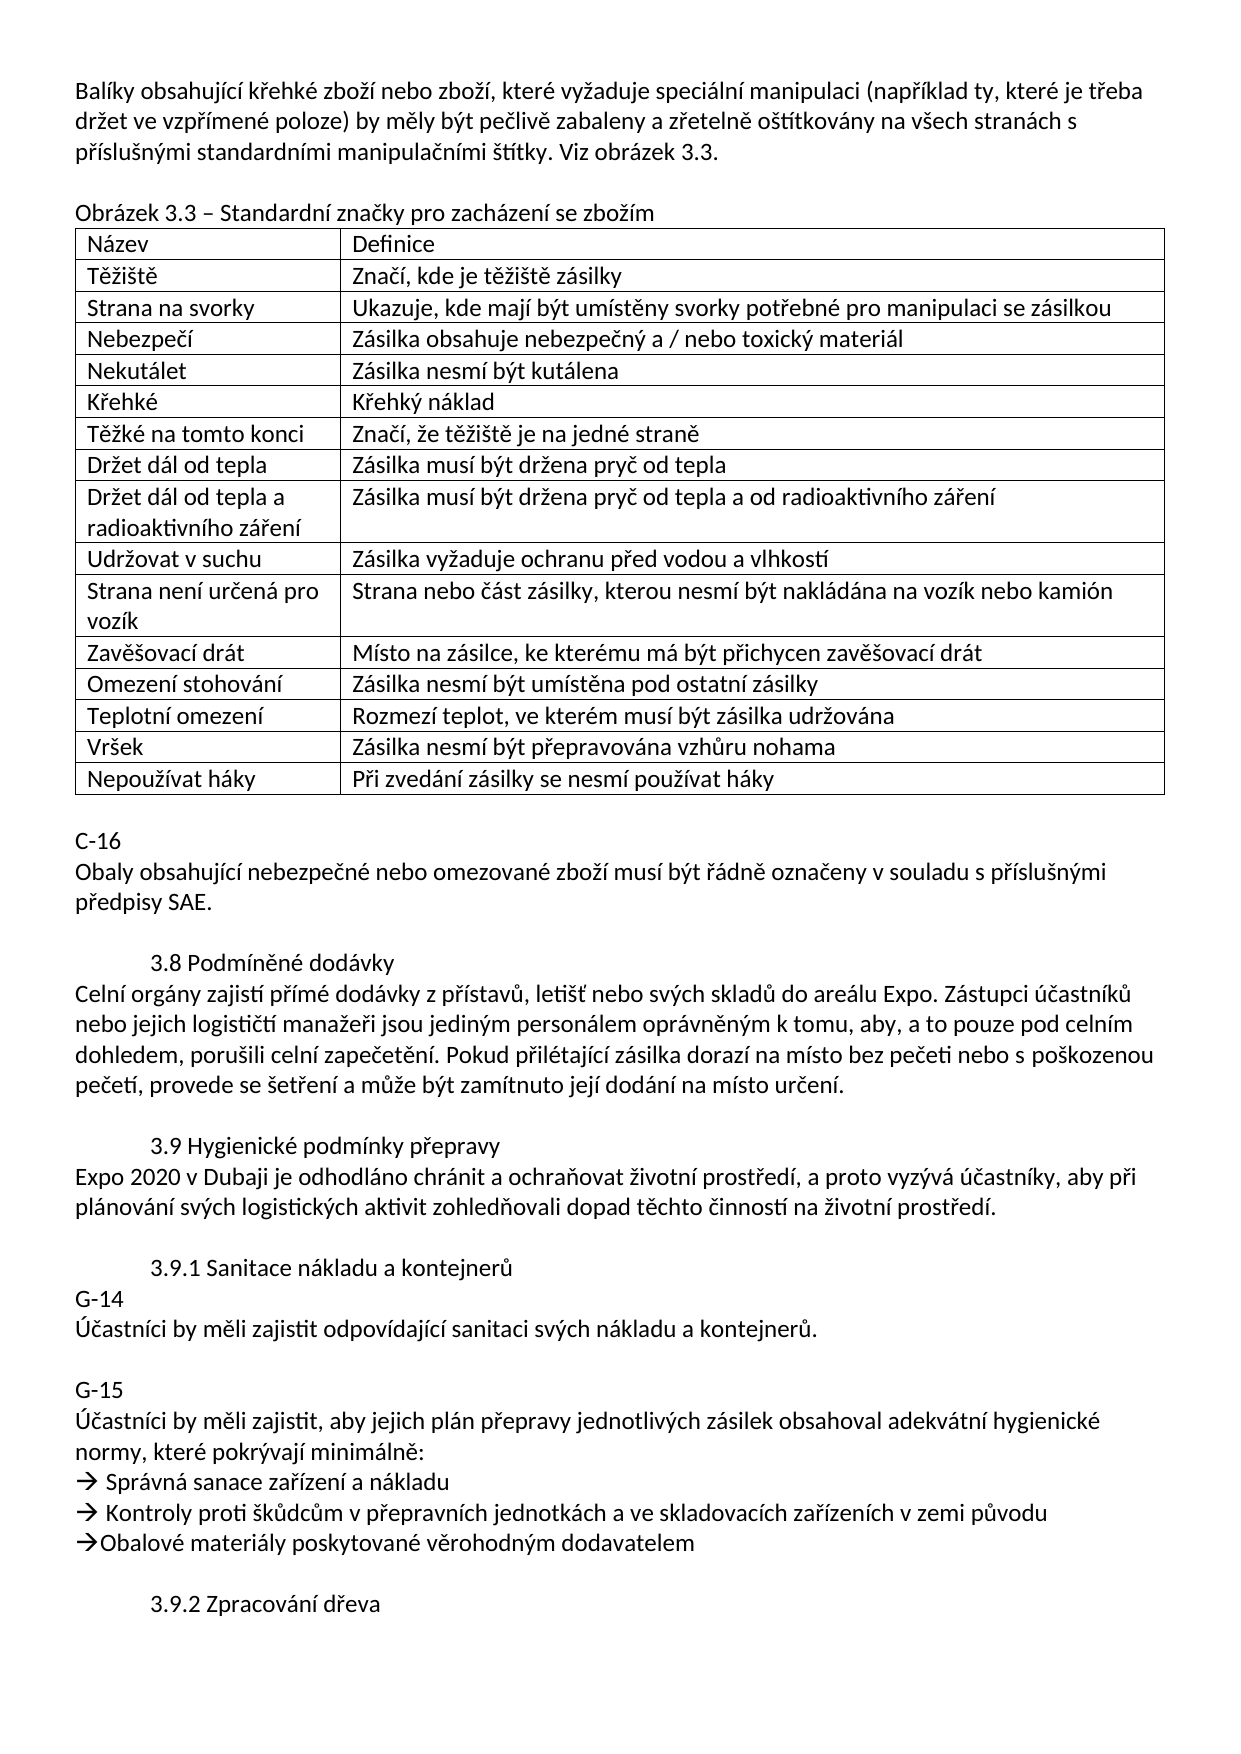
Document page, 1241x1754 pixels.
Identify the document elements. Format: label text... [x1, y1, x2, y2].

table_cell Zásilka nesmí být přepravována vzhůru nohama [341, 732, 1164, 762]
table_cell Zavěšovací drát [76, 637, 340, 667]
table_cell Zásilka nesmí být umístěna pod ostatní zásilky [341, 669, 1164, 699]
text Balíky obsahující křehké zboží nebo zboží, které vyžaduje speciální manipulaci (například ty, které je třeba držet ve vzpřímené poloze) by měly být pečlivě zabaleny a zřetelně oštítkovány na všech stranách s příslušnými standardními manipulačními štítky. Viz obrázek 3.3. [75, 75, 1165, 167]
table_cell Teplotní omezení [76, 700, 340, 731]
table_header Definice [341, 229, 1164, 259]
text G-15 [75, 1374, 1165, 1405]
text Kontroly proti škůdcům v přepravních jednotkách a ve skladovacích zařízeních v zemi původu [75, 1497, 1165, 1527]
table_cell Strana na svorky [76, 292, 340, 322]
table_cell Strana nebo část zásilky, kterou nesmí být nakládána na vozík nebo kamión [341, 575, 1164, 636]
text Účastníci by měli zajistit, aby jejich plán přepravy jednotlivých zásilek obsahoval adekvátní hygienické normy, které pokrývají minimálně: [75, 1405, 1165, 1466]
table_cell Držet dál od tepla a radioaktivního záření [76, 481, 340, 542]
table_cell Strana není určená pro vozík [76, 575, 340, 636]
table_cell Značí, že těžiště je na jedné straně [341, 418, 1164, 448]
text 3.8 Podmíněné dodávky [75, 947, 1165, 978]
table_cell Omezení stohování [76, 669, 340, 699]
table_cell Zásilka musí být držena pryč od tepla a od radioaktivního záření [341, 481, 1164, 542]
text G-14 [75, 1283, 1165, 1313]
table_cell Křehký náklad [341, 386, 1164, 417]
table_cell Těžké na tomto konci [76, 418, 340, 448]
text Účastníci by měli zajistit odpovídající sanitaci svých nákladu a kontejnerů. [75, 1313, 1165, 1344]
table_cell Nekutálet [76, 355, 340, 385]
table_cell Při zvedání zásilky se nesmí používat háky [341, 763, 1164, 794]
table_cell Držet dál od tepla [76, 450, 340, 480]
text Obaly obsahující nebezpečné nebo omezované zboží musí být řádně označeny v souladu s příslušnými předpisy SAE. [75, 856, 1165, 917]
table_cell Vršek [76, 732, 340, 762]
text 3.9.2 Zpracování dřeva [75, 1588, 1165, 1619]
text 3.9 Hygienické podmínky přepravy [75, 1130, 1165, 1161]
table_cell Nepoužívat háky [76, 763, 340, 794]
table_cell Rozmezí teplot, ve kterém musí být zásilka udržována [341, 700, 1164, 731]
text Obrázek 3.3 – Standardní značky pro zacházení se zbožím [75, 197, 1165, 228]
table_cell Těžiště [76, 260, 340, 291]
text Obalové materiály poskytované věrohodným dodavatelem [75, 1527, 1165, 1558]
table_cell Ukazuje, kde mají být umístěny svorky potřebné pro manipulaci se zásilkou [341, 292, 1164, 322]
table_header Název [76, 229, 340, 259]
table_cell Zásilka musí být držena pryč od tepla [341, 450, 1164, 480]
text Správná sanace zařízení a nákladu [75, 1466, 1165, 1497]
table_cell Zásilka vyžaduje ochranu před vodou a vlhkostí [341, 543, 1164, 574]
table_cell Značí, kde je těžiště zásilky [341, 260, 1164, 291]
table_cell Křehké [76, 386, 340, 417]
text Celní orgány zajistí přímé dodávky z přístavů, letišť nebo svých skladů do areálu Expo. Zástupci účastníků nebo jejich logističtí manažeři jsou jediným personálem oprávněným k tomu, aby, a to pouze pod celním dohledem, porušili celní zapečetění. Pokud přilétající zásilka dorazí na místo bez pečeti nebo s poškozenou pečetí, provede se šetření a může být zamítnuto její dodání na místo určení. [75, 978, 1165, 1100]
table_cell Zásilka obsahuje nebezpečný a / nebo toxický materiál [341, 323, 1164, 354]
table_cell Nebezpečí [76, 323, 340, 354]
table_cell Místo na zásilce, ke kterému má být přichycen zavěšovací drát [341, 637, 1164, 667]
text 3.9.1 Sanitace nákladu a kontejnerů [75, 1252, 1165, 1283]
text Expo 2020 v Dubaji je odhodláno chránit a ochraňovat životní prostředí, a proto vyzývá účastníky, aby při plánování svých logistických aktivit zohledňovali dopad těchto činností na životní prostředí. [75, 1161, 1165, 1222]
table_cell Zásilka nesmí být kutálena [341, 355, 1164, 385]
table_cell Udržovat v suchu [76, 543, 340, 574]
text C-16 [75, 825, 1165, 856]
